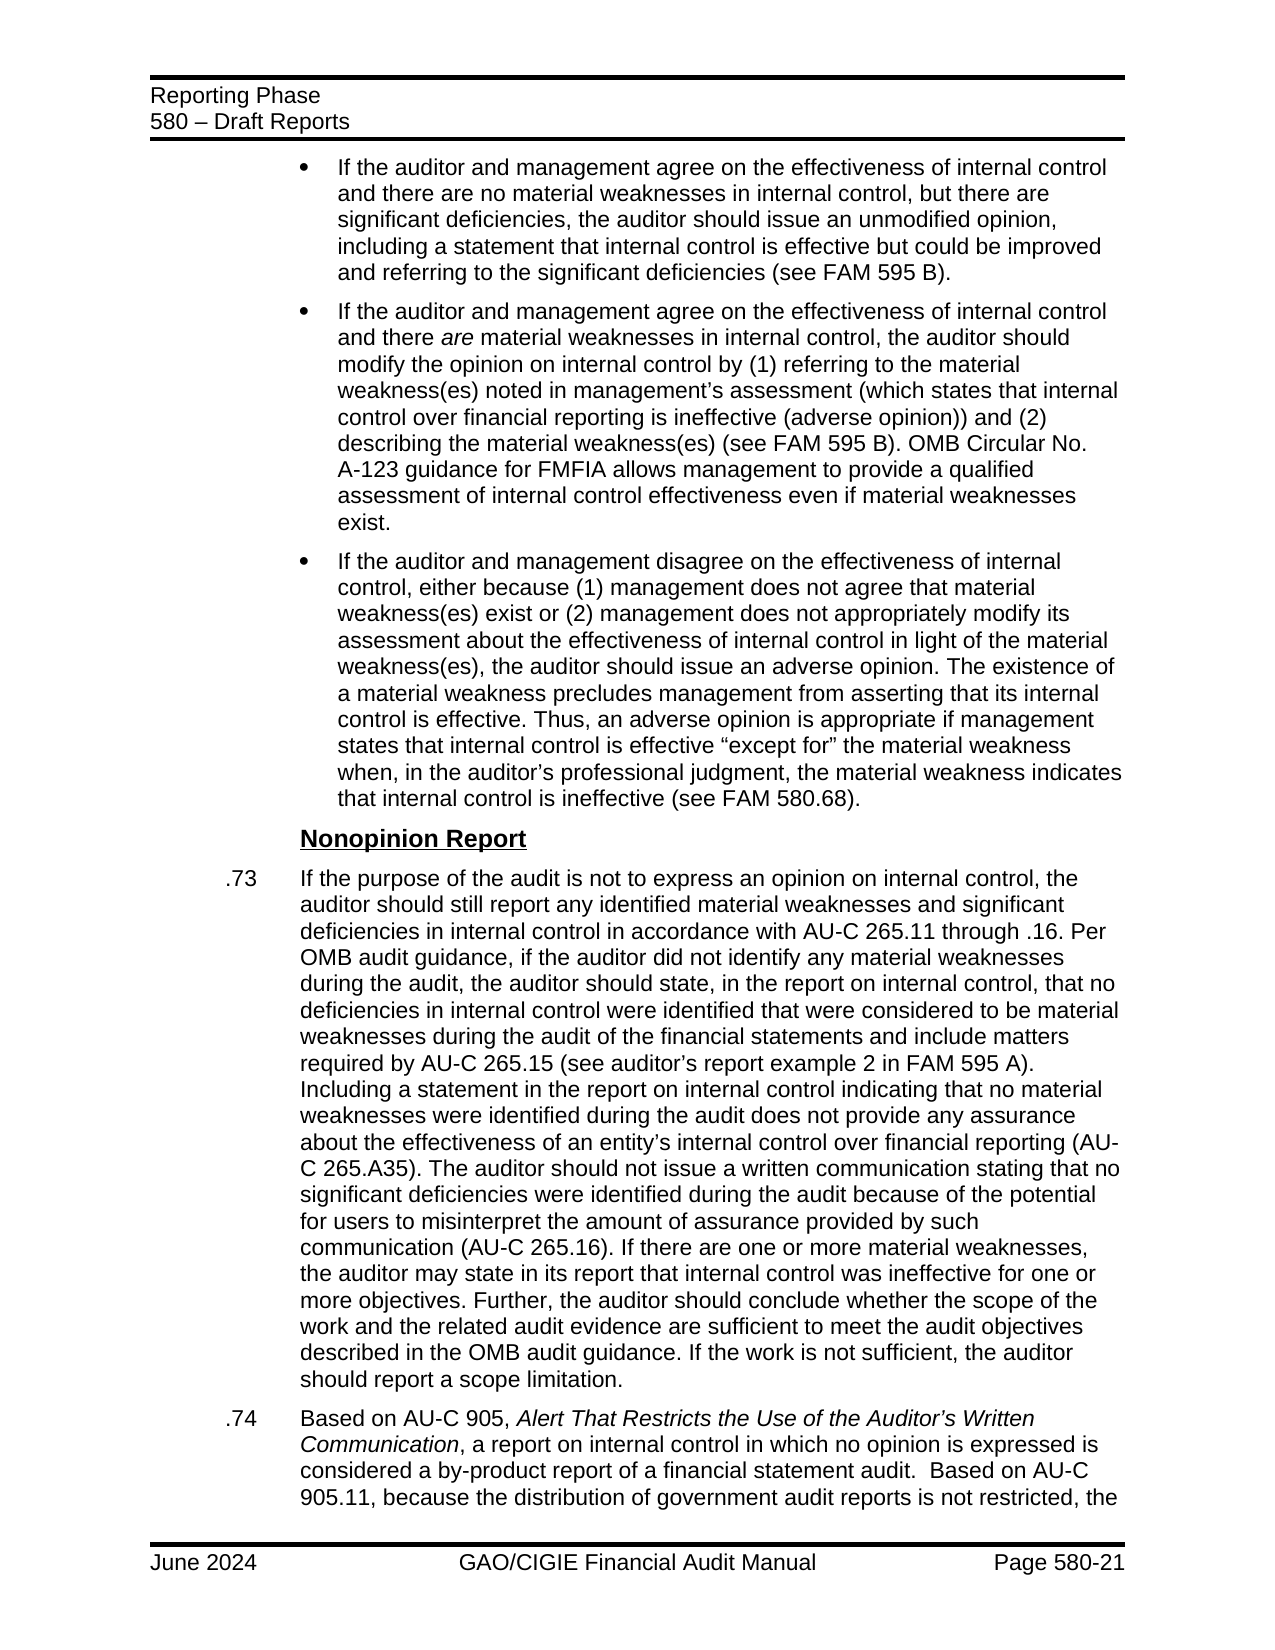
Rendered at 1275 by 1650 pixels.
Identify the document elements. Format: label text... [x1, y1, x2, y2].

text If the purpose of the audit is not to express an opinion on internal control, the auditor should still report any identified material weaknesses and significant deficiencies in internal control in accordance with AU-C 265.11 through .16. Per OMB audit guidance, if the auditor did not identify any material weaknesses during the audit, the auditor should state, in the report on internal control, that no deficiencies in internal control were identified that were considered to be material weaknesses during the audit of the financial statements and include matters required by AU-C 265.15 (see auditor’s report example 2 in FAM 595 A). Including a statement in the report on internal control indicating that no material weaknesses were identified during the audit does not provide any assurance about the effectiveness of an entity’s internal control over financial reporting (AU-C 265.A35). The auditor should not issue a written communication stating that no significant deficiencies were identified during the audit because of the potential for users to misinterpret the amount of assurance provided by such communication (AU-C 265.16). If there are one or more material weaknesses, the auditor may state in its report that internal control was ineffective for one or more objectives. Further, the auditor should conclude whether the scope of the work and the related audit evidence are sufficient to meet the audit objectives described in the OMB audit guidance. If the work is not sufficient, the auditor should report a scope limitation. [225, 865, 1125, 1392]
subtitle Nonopinion Report [300, 824, 1125, 852]
text If the auditor and management disagree on the effectiveness of internal control, either because (1) management does not agree that material weakness(es) exist or (2) management does not appropriately modify its assessment about the effectiveness of internal control in light of the material weakness(es), the auditor should issue an adverse opinion. The existence of a material weakness precludes management from asserting that its internal control is effective. Thus, an adverse opinion is appropriate if management states that internal control is effective “except for” the material weakness when, in the auditor’s professional judgment, the material weakness indicates that internal control is ineffective (see FAM 580.68). [300, 548, 1125, 811]
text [225, 1404, 1125, 1510]
text If the auditor and management agree on the effectiveness of internal control and there are material weaknesses in internal control, the auditor should modify the opinion on internal control by (1) referring to the material weakness(es) noted in management’s assessment (which states that internal control over financial reporting is ineffective (adverse opinion)) and (2) describing the material weakness(es) (see FAM 595 B). OMB Circular No. A-123 guidance for FMFIA allows management to provide a qualified assessment of internal control effectiveness even if material weaknesses exist. [300, 298, 1125, 535]
text If the auditor and management agree on the effectiveness of internal control and there are no material weaknesses in internal control, but there are significant deficiencies, the auditor should issue an unmodified opinion, including a statement that internal control is effective but could be improved and referring to the significant deficiencies (see FAM 595 B). [300, 154, 1125, 286]
